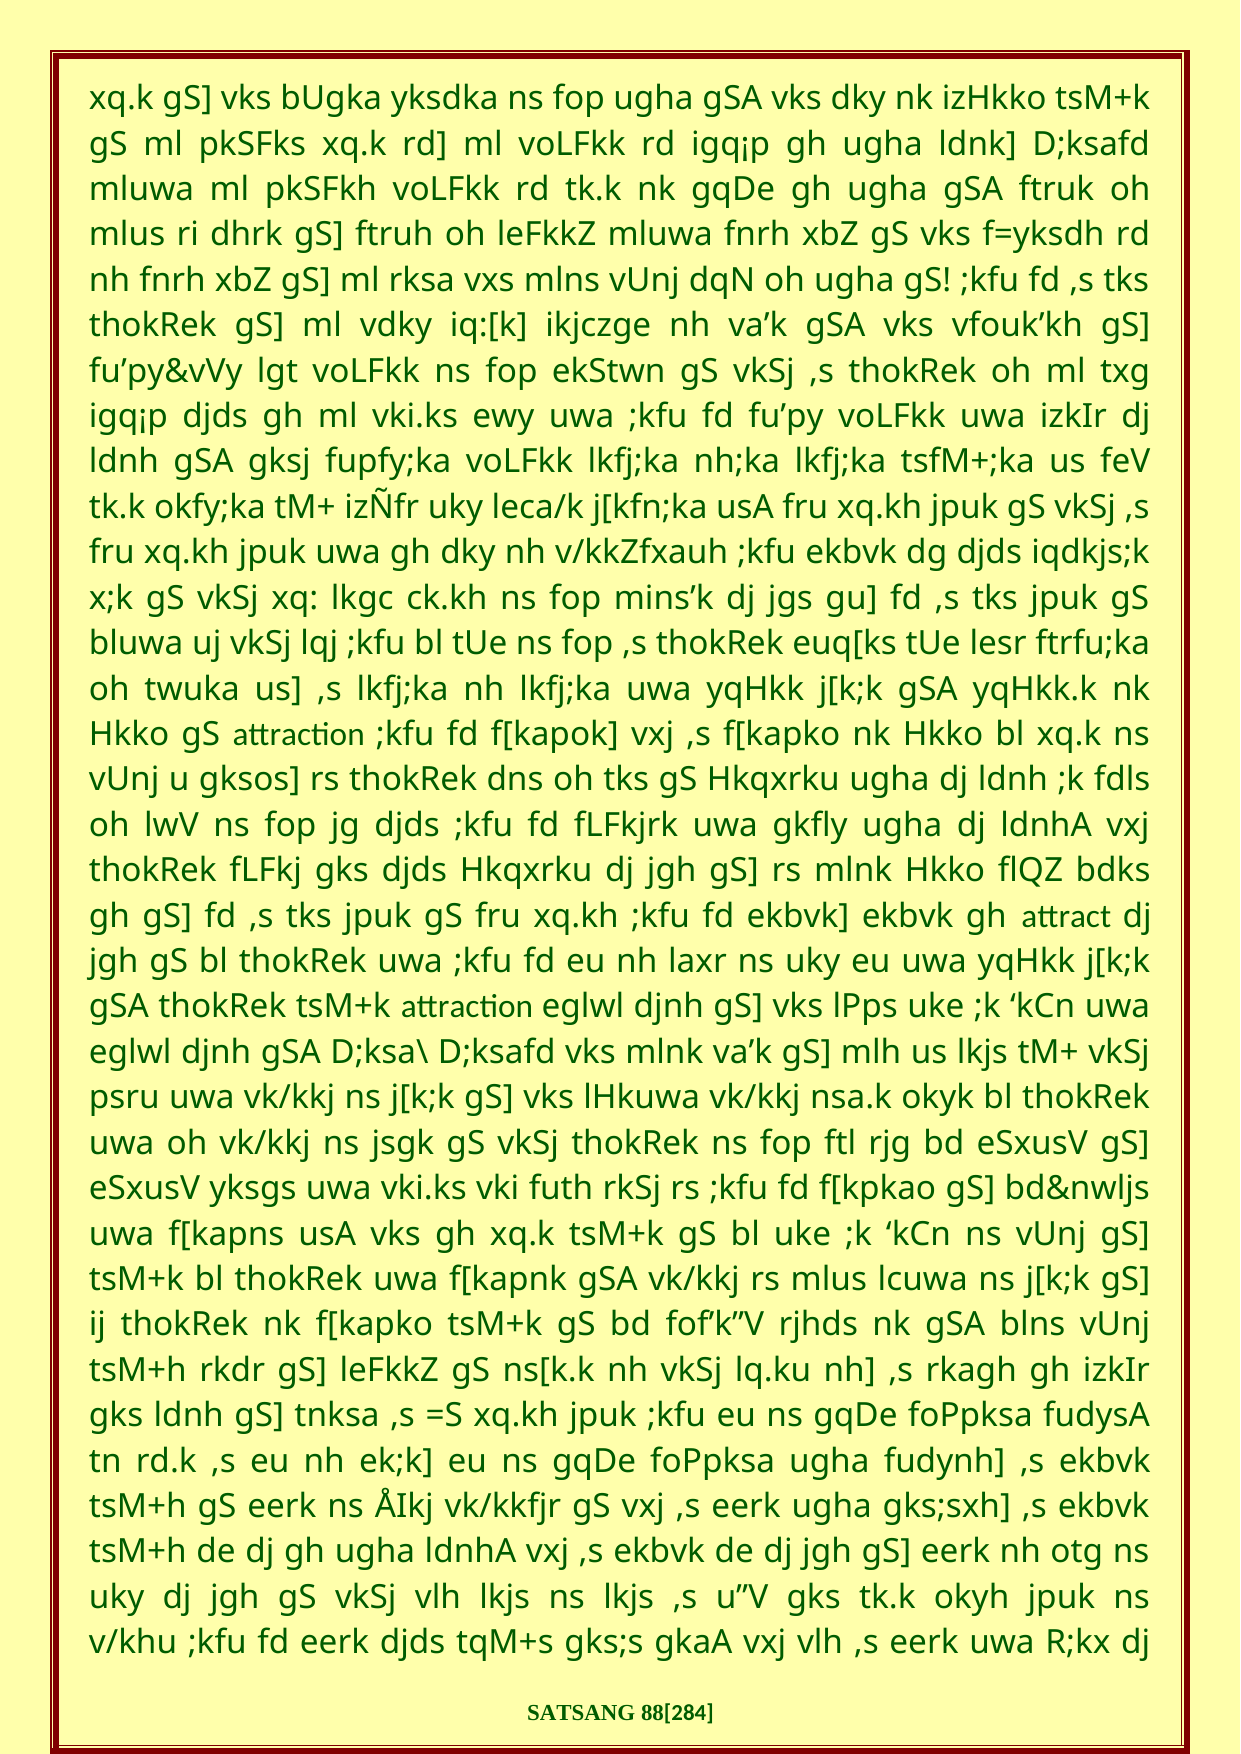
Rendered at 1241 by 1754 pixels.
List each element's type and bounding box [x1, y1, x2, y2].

text [89, 74, 1152, 1663]
